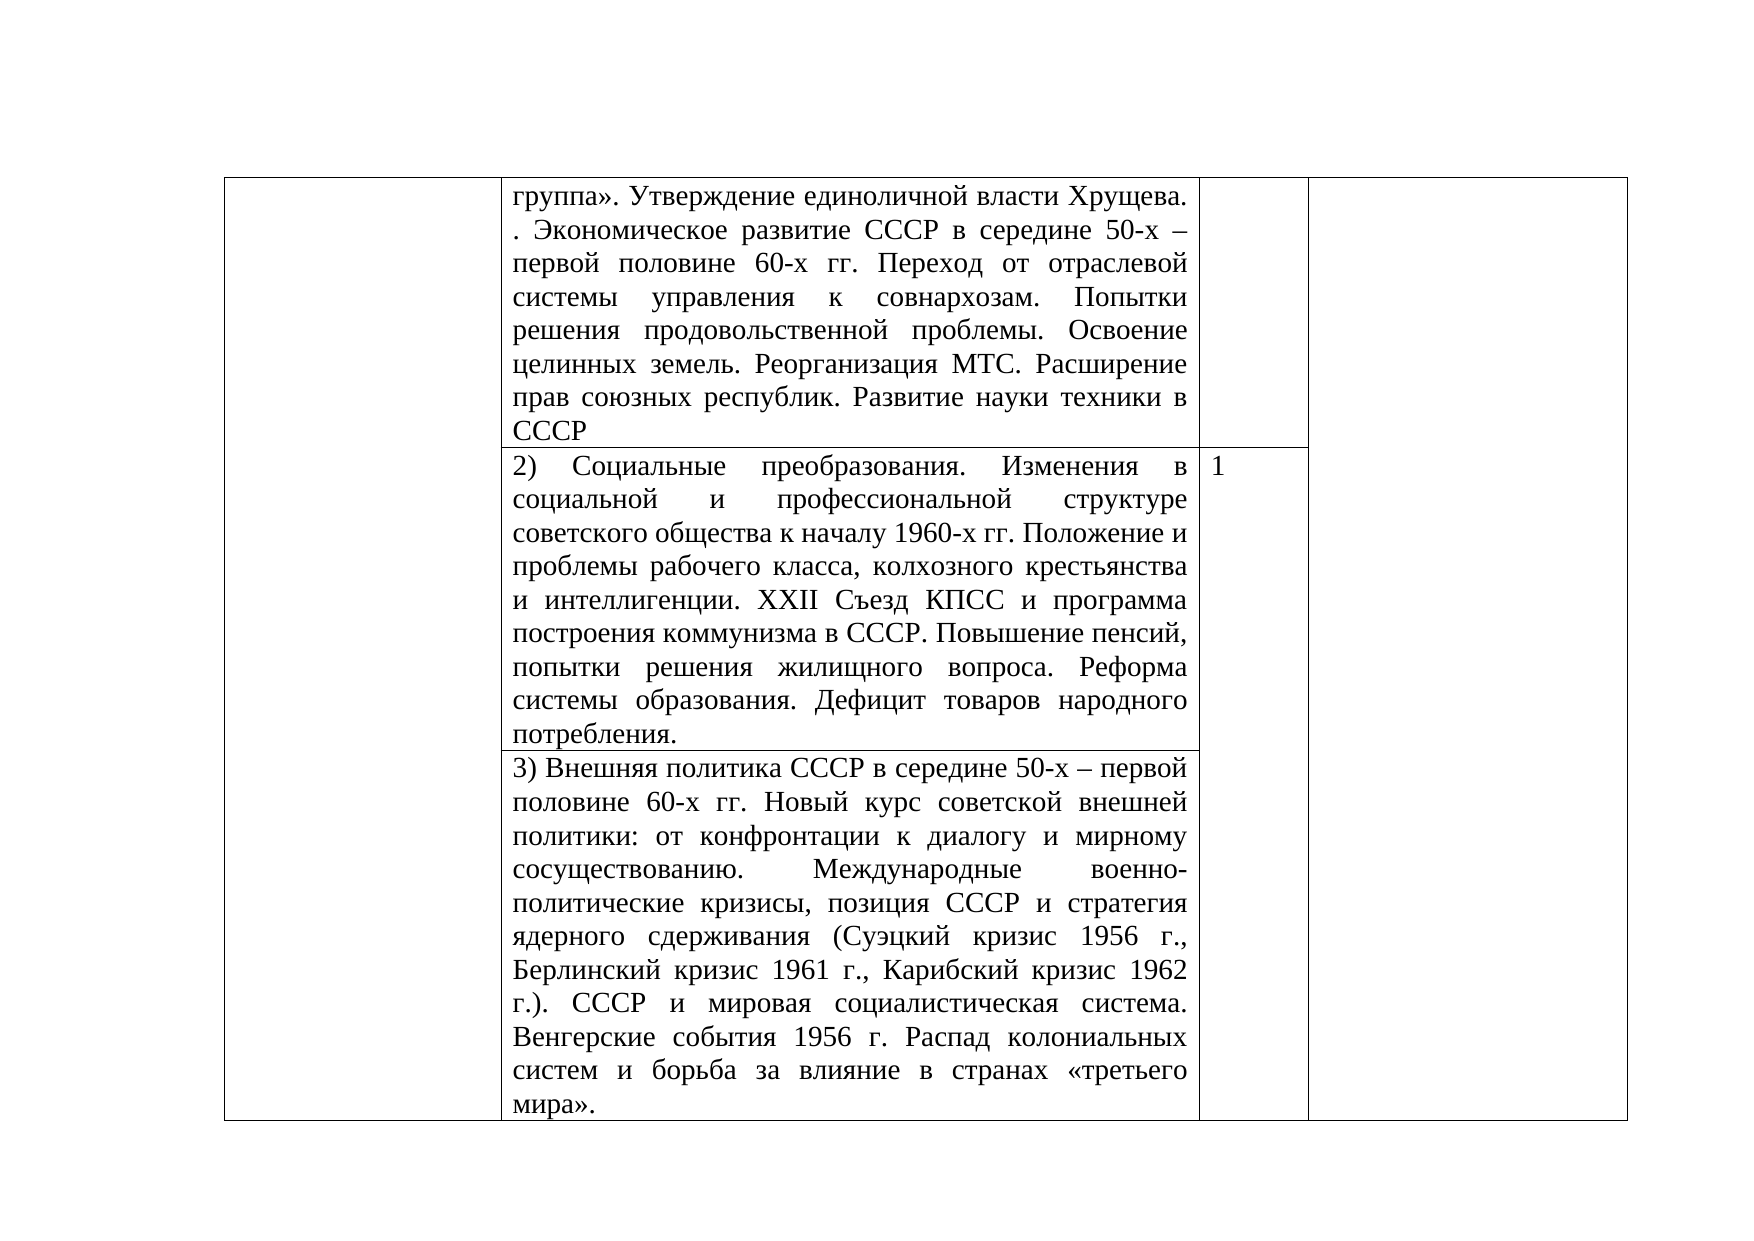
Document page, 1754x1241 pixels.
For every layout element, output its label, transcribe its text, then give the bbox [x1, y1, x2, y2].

table_cell 3) Внешняя политика СССР в середине 50-х – первой половине 60-х гг. Новый курс советской внешней политики: от конфронтации к диалогу и мирному сосуществованию. Международные военно-политические кризисы, позиция СССР и стратегия ядерного сдерживания (Суэцкий кризис 1956 г., Берлинский кризис 1961 г., Карибский кризис 1962 г.). СССР и мировая социалистическая система. Венгерские события 1956 г. Распад колониальных систем и борьба за влияние в странах «третьего мира». [502, 751, 1199, 1119]
table_cell 2) Социальные преобразования. Изменения в социальной и профессиональной структуре советского общества к началу 1960-х гг. Положение и проблемы рабочего класса, колхозного крестьянства и интеллигенции. ХХII Съезд КПСС и программа построения коммунизма в СССР. Повышение пенсий, попытки решения жилищного вопроса. Реформа системы образования. Дефицит товаров народного потребления. [502, 448, 1199, 749]
table_cell 2 [1200, 178, 1308, 447]
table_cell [1309, 178, 1627, 1119]
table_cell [225, 178, 501, 1119]
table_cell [502, 178, 1199, 447]
table_cell 1 [1200, 448, 1308, 1119]
